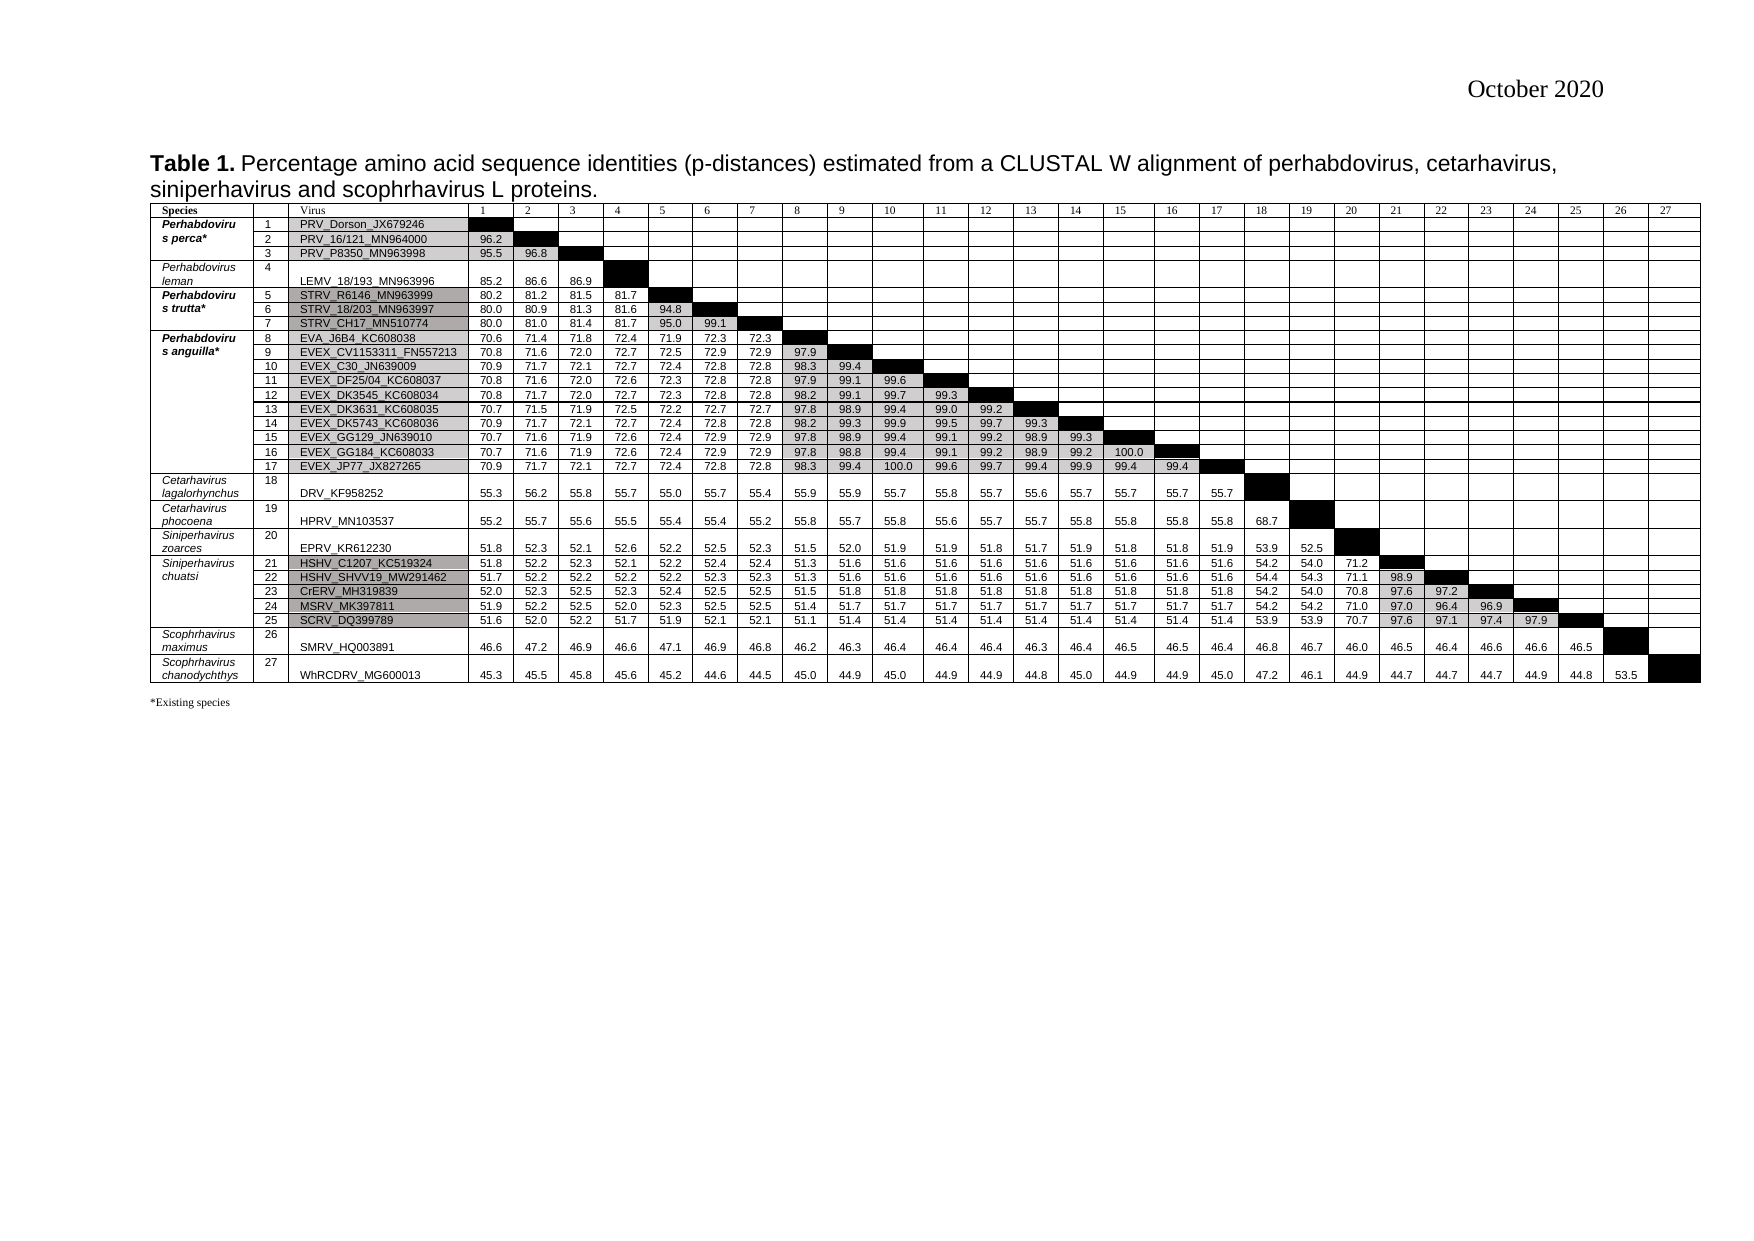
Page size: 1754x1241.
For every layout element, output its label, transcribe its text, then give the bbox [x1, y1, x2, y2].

table_cell 56.2 [514, 474, 558, 500]
table_cell 99.2 [1059, 445, 1103, 458]
table_cell [828, 317, 872, 330]
table_cell [1649, 403, 1700, 416]
table_cell [1559, 529, 1603, 555]
table_cell [1514, 460, 1558, 473]
table_cell [1104, 288, 1154, 302]
table_cell 99.7 [873, 388, 923, 401]
table_cell [1514, 431, 1558, 444]
table_cell [1104, 232, 1154, 246]
table_cell 46.4 [1059, 628, 1103, 654]
table_cell 51.7 [873, 599, 923, 612]
table_cell [1649, 360, 1700, 373]
table_cell [1425, 445, 1468, 458]
table_cell [738, 218, 782, 231]
table_cell [1469, 501, 1513, 528]
table_cell [1200, 218, 1244, 231]
table_cell 72.4 [649, 417, 692, 430]
table_cell 16 [254, 445, 288, 458]
table_cell [1155, 331, 1199, 344]
table_cell [1425, 417, 1468, 430]
table_cell 51.6 [1104, 571, 1154, 584]
table_cell [1335, 417, 1379, 430]
table_cell [1245, 247, 1289, 260]
table_cell LEMV_18/193_MN963996 [289, 261, 468, 287]
table_cell 100.0 [1104, 445, 1154, 458]
table_cell 51.6 [1155, 571, 1199, 584]
table_cell [559, 232, 603, 246]
table_cell 51.8 [969, 529, 1013, 555]
table_cell 44.7 [1425, 655, 1468, 682]
table_cell [1604, 599, 1648, 612]
table_cell 72.9 [693, 345, 737, 359]
table_cell 11 [254, 374, 288, 387]
table_cell [1155, 317, 1199, 330]
table_cell [1604, 556, 1648, 569]
table_cell [969, 360, 1013, 373]
table_cell [1604, 501, 1648, 528]
table_cell 51.4 [873, 614, 923, 627]
table_cell [1649, 417, 1700, 430]
table_cell 72.9 [693, 431, 737, 444]
table_cell [1245, 261, 1289, 287]
table_cell 86.6 [514, 261, 558, 287]
table_cell [649, 288, 692, 302]
table_cell [1604, 445, 1648, 458]
table_cell 99.4 [873, 445, 923, 458]
table_cell [1649, 288, 1700, 302]
table_cell [1425, 501, 1468, 528]
table_cell 51.6 [1200, 556, 1244, 569]
table_cell [1200, 303, 1244, 316]
table_cell [828, 261, 872, 287]
table_cell EPRV_KR612230 [289, 529, 468, 555]
table_cell [1245, 445, 1289, 458]
table_cell 85.2 [469, 261, 513, 287]
table_cell [1104, 388, 1154, 401]
table_cell MSRV_MK397811 [289, 599, 468, 612]
table_cell [1059, 417, 1103, 430]
table_cell 46.5 [1559, 628, 1603, 654]
table_cell 4 [254, 261, 288, 287]
table_cell 51.6 [924, 571, 968, 584]
table_cell 98.9 [828, 431, 872, 444]
table_cell [1200, 388, 1244, 401]
table_cell 44.9 [969, 655, 1013, 682]
table_cell [1469, 529, 1513, 555]
table_cell Cetarhavirus phocoena [151, 501, 253, 528]
table_header 10 [873, 204, 923, 217]
table_cell 72.5 [649, 345, 692, 359]
table_cell 52.5 [693, 529, 737, 555]
table_cell [1200, 431, 1244, 444]
table_cell [693, 261, 737, 287]
table_cell 80.2 [469, 288, 513, 302]
table_cell [1290, 445, 1334, 458]
table_cell [1649, 331, 1700, 344]
table_cell CrERV_MH319839 [289, 585, 468, 598]
table_cell 46.5 [1104, 628, 1154, 654]
table_cell [1380, 303, 1424, 316]
table_cell 51.4 [1059, 614, 1103, 627]
table_cell 15 [254, 431, 288, 444]
table_cell [1380, 445, 1424, 458]
table_cell [1014, 403, 1058, 416]
table_cell 55.6 [1014, 474, 1058, 500]
table_cell 51.8 [1104, 529, 1154, 555]
table_cell 51.8 [1155, 529, 1199, 555]
table_cell 51.3 [783, 571, 827, 584]
table_cell [1380, 261, 1424, 287]
table_cell [783, 247, 827, 260]
table_cell [1559, 388, 1603, 401]
table_cell [1604, 288, 1648, 302]
table_cell 55.9 [783, 474, 827, 500]
table_cell [1014, 232, 1058, 246]
table_cell 99.3 [828, 417, 872, 430]
table_cell 81.7 [604, 288, 648, 302]
table_cell 51.9 [873, 529, 923, 555]
table_cell [1335, 529, 1379, 555]
table_header 27 [1649, 204, 1700, 217]
table_cell [1335, 317, 1379, 330]
table_cell [1335, 501, 1379, 528]
table_cell [1559, 317, 1603, 330]
table_cell 52.0 [469, 585, 513, 598]
table_cell [1380, 460, 1424, 473]
table_cell 71.9 [559, 445, 603, 458]
table_cell 44.7 [1469, 655, 1513, 682]
table_cell 3 [254, 247, 288, 260]
table_cell [1335, 261, 1379, 287]
table_header 7 [738, 204, 782, 217]
table_cell [1014, 218, 1058, 231]
table_cell SCRV_DQ399789 [289, 614, 468, 627]
table_cell [1335, 360, 1379, 373]
table_cell [1469, 345, 1513, 359]
table_cell [1380, 232, 1424, 246]
table_cell 52.0 [604, 599, 648, 612]
table_cell [1604, 431, 1648, 444]
table_cell [1425, 288, 1468, 302]
table_cell 55.8 [559, 474, 603, 500]
table_cell [1290, 331, 1334, 344]
table_cell 71.2 [1335, 556, 1379, 569]
table_cell 97.6 [1380, 614, 1424, 627]
table_cell [1380, 501, 1424, 528]
table_cell 99.3 [924, 388, 968, 401]
table_cell [924, 345, 968, 359]
table_cell 72.3 [738, 331, 782, 344]
table_cell 97.2 [1425, 585, 1468, 598]
table_header 13 [1014, 204, 1058, 217]
table_cell [1425, 403, 1468, 416]
table_cell 52.2 [514, 599, 558, 612]
table_cell [1200, 460, 1244, 473]
table_cell 96.4 [1425, 599, 1468, 612]
table_cell [1649, 374, 1700, 387]
table_cell [1514, 585, 1558, 598]
table_cell [1290, 317, 1334, 330]
table_cell 72.3 [649, 374, 692, 387]
table_cell [1649, 529, 1700, 555]
table_cell [1245, 403, 1289, 416]
table_cell 71.6 [514, 431, 558, 444]
table_cell Scophrhavirus chanodychthys [151, 655, 253, 682]
table_cell [1514, 529, 1558, 555]
table_cell [969, 288, 1013, 302]
table_cell [1425, 571, 1468, 584]
table_cell 51.4 [1014, 614, 1058, 627]
table_cell 51.6 [1059, 571, 1103, 584]
table_cell 72.8 [693, 460, 737, 473]
table_cell 80.0 [469, 303, 513, 316]
table_cell 55.2 [469, 501, 513, 528]
table_cell [1059, 360, 1103, 373]
table_cell [1059, 374, 1103, 387]
table_cell 51.8 [1200, 585, 1244, 598]
table_cell 46.8 [1245, 628, 1289, 654]
table_cell [1104, 317, 1154, 330]
table_cell 72.1 [559, 417, 603, 430]
table_cell [924, 247, 968, 260]
table_cell 97.9 [783, 345, 827, 359]
table_cell [1290, 417, 1334, 430]
table_cell 46.5 [1380, 628, 1424, 654]
table_cell [924, 303, 968, 316]
table_cell 45.8 [559, 655, 603, 682]
table_cell 54.0 [1290, 585, 1334, 598]
table_cell 96.8 [514, 247, 558, 260]
table_cell [1104, 303, 1154, 316]
table_cell 51.7 [1155, 599, 1199, 612]
table_cell [1200, 345, 1244, 359]
table_cell 51.8 [1014, 585, 1058, 598]
table_cell [1059, 345, 1103, 359]
table_cell 98.9 [1014, 431, 1058, 444]
table_header 20 [1335, 204, 1379, 217]
table_cell 51.7 [604, 614, 648, 627]
table_cell [1514, 345, 1558, 359]
table_cell 46.2 [783, 628, 827, 654]
table_cell [1604, 403, 1648, 416]
table_cell 46.4 [1425, 628, 1468, 654]
table_cell 71.8 [559, 331, 603, 344]
table_cell [828, 218, 872, 231]
table_cell 44.7 [1380, 655, 1424, 682]
table_cell 97.8 [783, 445, 827, 458]
table_cell 51.1 [783, 614, 827, 627]
table_cell 51.5 [783, 529, 827, 555]
table_cell 46.6 [1514, 628, 1558, 654]
table_cell [1290, 374, 1334, 387]
table_cell [1469, 232, 1513, 246]
table_cell [1155, 360, 1199, 373]
table_cell [969, 331, 1013, 344]
table_cell [1380, 345, 1424, 359]
table_cell [1604, 571, 1648, 584]
table_cell HSHV_SHVV19_MW291462 [289, 571, 468, 584]
table_cell [1425, 388, 1468, 401]
table_cell 52.5 [559, 599, 603, 612]
table_cell [1380, 331, 1424, 344]
table_cell 72.9 [738, 431, 782, 444]
table_cell 99.4 [873, 431, 923, 444]
table_cell 54.2 [1245, 599, 1289, 612]
table_cell 52.5 [738, 599, 782, 612]
table_cell 52.4 [738, 556, 782, 569]
table_cell [1469, 261, 1513, 287]
table_cell 71.6 [514, 445, 558, 458]
table_cell [1469, 431, 1513, 444]
table_cell 51.6 [1014, 556, 1058, 569]
table_cell 44.9 [828, 655, 872, 682]
table_cell 51.8 [469, 556, 513, 569]
table_cell 70.6 [469, 331, 513, 344]
table_cell 55.4 [693, 501, 737, 528]
table_cell 70.8 [469, 388, 513, 401]
table_cell 95.5 [469, 247, 513, 260]
table_cell [783, 303, 827, 316]
table_cell [1559, 431, 1603, 444]
table_cell [649, 261, 692, 287]
table_cell [1514, 247, 1558, 260]
table_cell [1604, 374, 1648, 387]
table_cell 54.4 [1245, 571, 1289, 584]
table_cell [1604, 529, 1648, 555]
table_cell [1469, 374, 1513, 387]
table_cell [1559, 360, 1603, 373]
table_cell 72.9 [738, 345, 782, 359]
table_cell 72.4 [649, 360, 692, 373]
table_cell [1335, 288, 1379, 302]
table_cell 52.5 [693, 599, 737, 612]
table_cell 51.4 [1200, 614, 1244, 627]
table_cell 99.2 [969, 431, 1013, 444]
table_cell [1469, 571, 1513, 584]
table_cell 71.0 [1335, 599, 1379, 612]
table_cell [1014, 345, 1058, 359]
table_cell [1559, 556, 1603, 569]
table_cell [1649, 628, 1700, 654]
table_cell 71.6 [514, 345, 558, 359]
table_cell 52.1 [693, 614, 737, 627]
table_cell 70.7 [1335, 614, 1379, 627]
table_header Species [151, 204, 253, 217]
table_cell [1469, 445, 1513, 458]
table_header 12 [969, 204, 1013, 217]
table_cell 9 [254, 345, 288, 359]
table_cell [1514, 331, 1558, 344]
table_cell 8 [254, 331, 288, 344]
table_cell 52.6 [604, 529, 648, 555]
table_cell 51.9 [1200, 529, 1244, 555]
table_cell [1200, 403, 1244, 416]
table_cell 72.4 [604, 331, 648, 344]
table_cell [783, 232, 827, 246]
table_cell [1155, 431, 1199, 444]
table_cell 55.7 [1155, 474, 1199, 500]
table_cell 71.7 [514, 388, 558, 401]
table_cell 55.7 [969, 501, 1013, 528]
table_cell 51.8 [469, 529, 513, 555]
table_cell SMRV_HQ003891 [289, 628, 468, 654]
table_cell 52.3 [649, 599, 692, 612]
table_cell 55.7 [693, 474, 737, 500]
table_cell [1604, 331, 1648, 344]
table_cell 99.4 [828, 360, 872, 373]
table_cell 18 [254, 474, 288, 500]
table_cell 98.2 [783, 417, 827, 430]
table_cell [738, 261, 782, 287]
table_cell 51.8 [1104, 585, 1154, 598]
table_cell [783, 331, 827, 344]
table_cell [1559, 303, 1603, 316]
table_cell 51.4 [924, 614, 968, 627]
table_cell 44.9 [1514, 655, 1558, 682]
text *Existing species [150, 696, 1604, 709]
table_cell [1559, 445, 1603, 458]
table_cell 55.6 [924, 501, 968, 528]
table_cell [1014, 261, 1058, 287]
table_cell [1155, 303, 1199, 316]
table_cell [1649, 474, 1700, 500]
table_cell [1425, 374, 1468, 387]
table_cell 45.0 [873, 655, 923, 682]
table_cell 52.1 [559, 529, 603, 555]
table_cell [969, 345, 1013, 359]
table_cell [1514, 388, 1558, 401]
table_cell [1290, 261, 1334, 287]
table_cell 72.6 [604, 374, 648, 387]
table_cell 72.2 [649, 403, 692, 416]
table_cell 55.8 [1059, 501, 1103, 528]
table_cell 54.2 [1245, 585, 1289, 598]
table_cell [1604, 460, 1648, 473]
table_cell 55.8 [1104, 501, 1154, 528]
table_cell 72.6 [604, 431, 648, 444]
table_cell [1380, 360, 1424, 373]
table_cell 44.9 [924, 655, 968, 682]
table_cell 71.9 [559, 403, 603, 416]
table_cell [1649, 460, 1700, 473]
table_cell [924, 374, 968, 387]
table_cell [1245, 388, 1289, 401]
table_cell 51.6 [873, 571, 923, 584]
table_cell 52.1 [604, 556, 648, 569]
table_cell [1604, 585, 1648, 598]
table_cell 44.9 [1104, 655, 1154, 682]
table_cell 98.3 [783, 460, 827, 473]
table_cell 27 [254, 655, 288, 682]
table_cell 81.6 [604, 303, 648, 316]
table_cell [873, 218, 923, 231]
table_cell [969, 247, 1013, 260]
table_cell [1469, 474, 1513, 500]
table_cell [1290, 388, 1334, 401]
table_cell [649, 232, 692, 246]
table_header 17 [1200, 204, 1244, 217]
table_cell 46.5 [1155, 628, 1199, 654]
table_cell [1514, 288, 1558, 302]
table_cell 72.0 [559, 345, 603, 359]
table_cell [1469, 403, 1513, 416]
table_cell [1604, 360, 1648, 373]
table_cell 72.7 [604, 388, 648, 401]
table_cell 44.5 [738, 655, 782, 682]
table_cell [1290, 474, 1334, 500]
table_cell [1335, 232, 1379, 246]
table_cell EVEX_DF25/04_KC608037 [289, 374, 468, 387]
table_cell [873, 247, 923, 260]
table_cell 72.7 [604, 360, 648, 373]
table_cell [1059, 232, 1103, 246]
table_cell 55.9 [828, 474, 872, 500]
table_cell [1104, 374, 1154, 387]
table_cell [1559, 571, 1603, 584]
table_cell Perhabdovirus anguilla* [151, 331, 253, 473]
table_cell 52.5 [1290, 529, 1334, 555]
table_cell [604, 232, 648, 246]
table_cell 51.4 [1155, 614, 1199, 627]
table_cell 98.2 [783, 388, 827, 401]
table_cell [924, 232, 968, 246]
table_cell [1290, 232, 1334, 246]
table_cell [693, 232, 737, 246]
table_cell 45.0 [1200, 655, 1244, 682]
table_cell Siniperhavirus zoarces [151, 529, 253, 555]
table_cell 51.7 [1014, 529, 1058, 555]
table_cell [1649, 556, 1700, 569]
table_cell [828, 232, 872, 246]
table_cell [693, 303, 737, 316]
table_cell [1014, 331, 1058, 344]
table_cell [1335, 474, 1379, 500]
table_cell [1014, 374, 1058, 387]
table_cell 71.7 [514, 360, 558, 373]
table_cell 51.4 [783, 599, 827, 612]
table_cell 54.3 [1290, 571, 1334, 584]
table_cell 52.3 [738, 529, 782, 555]
table_cell [1245, 317, 1289, 330]
table_cell [1559, 474, 1603, 500]
table_cell [783, 288, 827, 302]
table_cell 81.2 [514, 288, 558, 302]
table_cell 51.6 [969, 571, 1013, 584]
table_cell 51.5 [783, 585, 827, 598]
table_cell [924, 218, 968, 231]
table_cell 51.6 [1059, 556, 1103, 569]
table_cell [1245, 232, 1289, 246]
table_cell 95.0 [649, 317, 692, 330]
table_cell 52.3 [693, 571, 737, 584]
table_cell [738, 317, 782, 330]
table_cell [1245, 374, 1289, 387]
table_cell EVEX_GG184_KC608033 [289, 445, 468, 458]
table_cell 72.7 [604, 417, 648, 430]
table_cell 97.0 [1380, 599, 1424, 612]
table_cell [559, 247, 603, 260]
table_cell [604, 218, 648, 231]
table_cell [1469, 417, 1513, 430]
table_cell [1059, 331, 1103, 344]
table_cell 6 [254, 303, 288, 316]
table_cell 99.4 [1155, 460, 1199, 473]
table_cell [969, 232, 1013, 246]
table_cell Siniperhavirus chuatsi [151, 556, 253, 627]
table_cell [1559, 218, 1603, 231]
table_cell 72.8 [738, 388, 782, 401]
table_cell 72.6 [604, 445, 648, 458]
table_cell [738, 247, 782, 260]
table_cell 52.4 [649, 585, 692, 598]
table_cell [1559, 331, 1603, 344]
table_cell 72.8 [738, 360, 782, 373]
table_cell [1469, 247, 1513, 260]
table_cell 99.1 [828, 374, 872, 387]
table_cell [1335, 374, 1379, 387]
table_cell [873, 232, 923, 246]
table_cell 54.0 [1290, 556, 1334, 569]
table_cell 52.1 [738, 614, 782, 627]
table_cell 52.2 [559, 614, 603, 627]
table_cell [1245, 345, 1289, 359]
table_cell 55.3 [469, 474, 513, 500]
table_cell [1059, 388, 1103, 401]
table_cell [604, 261, 648, 287]
table_cell [1155, 247, 1199, 260]
table_cell [1649, 232, 1700, 246]
table_header 9 [828, 204, 872, 217]
table_cell 46.4 [1200, 628, 1244, 654]
table_cell 72.9 [738, 445, 782, 458]
table_cell [1604, 388, 1648, 401]
table_cell [1425, 474, 1468, 500]
table_cell [693, 247, 737, 260]
table_cell 46.4 [969, 628, 1013, 654]
table_cell [1014, 288, 1058, 302]
table_cell [1514, 317, 1558, 330]
table_cell [1014, 303, 1058, 316]
table_cell [1104, 360, 1154, 373]
table_cell [1469, 388, 1513, 401]
table_cell [469, 218, 513, 231]
table_cell EVEX_GG129_JN639010 [289, 431, 468, 444]
table_cell 46.6 [1469, 628, 1513, 654]
table_cell 46.4 [873, 628, 923, 654]
table_cell [1014, 317, 1058, 330]
table_header 25 [1559, 204, 1603, 217]
table_cell [559, 218, 603, 231]
table_cell 98.3 [783, 360, 827, 373]
table_cell [1649, 501, 1700, 528]
table_cell [1380, 403, 1424, 416]
table_header 8 [783, 204, 827, 217]
table_cell [1290, 431, 1334, 444]
table_cell [1155, 374, 1199, 387]
table_cell 55.8 [924, 474, 968, 500]
table_cell [1200, 232, 1244, 246]
table_cell 52.2 [604, 571, 648, 584]
table_cell [1335, 345, 1379, 359]
table_cell 46.0 [1335, 628, 1379, 654]
table_cell 72.3 [693, 331, 737, 344]
table_cell [969, 374, 1013, 387]
table_header 1 [469, 204, 513, 217]
table_cell 72.8 [738, 460, 782, 473]
table_cell Perhabdovirus leman [151, 261, 253, 287]
table_cell [1245, 218, 1289, 231]
table_cell 46.1 [1290, 655, 1334, 682]
table_cell 97.4 [1469, 614, 1513, 627]
table_cell PRV_Dorson_JX679246 [289, 218, 468, 231]
table_cell 81.5 [559, 288, 603, 302]
table_cell [1335, 403, 1379, 416]
table_cell [1514, 501, 1558, 528]
table_cell 99.9 [1059, 460, 1103, 473]
table_cell 51.6 [828, 556, 872, 569]
table_cell [873, 345, 923, 359]
table_cell [1059, 218, 1103, 231]
table_cell [1425, 345, 1468, 359]
table_cell 99.4 [828, 460, 872, 473]
table_cell 55.4 [649, 501, 692, 528]
table_cell 99.4 [1104, 460, 1154, 473]
table_cell 99.2 [969, 403, 1013, 416]
table_cell 55.5 [604, 501, 648, 528]
table_cell 47.2 [1245, 655, 1289, 682]
table_cell 99.7 [969, 460, 1013, 473]
table_cell 53.5 [1604, 655, 1648, 682]
table_cell 52.4 [693, 556, 737, 569]
table_cell 55.8 [783, 501, 827, 528]
table_cell 19 [254, 501, 288, 528]
table_cell 54.2 [1245, 556, 1289, 569]
table_cell 47.2 [514, 628, 558, 654]
table_cell [1200, 288, 1244, 302]
table_cell [1104, 247, 1154, 260]
table_cell 51.6 [1200, 571, 1244, 584]
table_cell 97.1 [1425, 614, 1468, 627]
table_cell [828, 331, 872, 344]
table_cell 98.9 [1380, 571, 1424, 584]
table_cell 99.1 [924, 445, 968, 458]
table_cell 98.9 [828, 403, 872, 416]
table_header 22 [1425, 204, 1468, 217]
table_cell 45.3 [469, 655, 513, 682]
table_cell [1290, 360, 1334, 373]
table_cell [1155, 388, 1199, 401]
table_cell 55.7 [514, 501, 558, 528]
table_cell 52.5 [738, 585, 782, 598]
table_cell 55.4 [738, 474, 782, 500]
table_header 15 [1104, 204, 1154, 217]
table_cell [1604, 474, 1648, 500]
table_cell 53.9 [1245, 529, 1289, 555]
table_cell EVEX_DK5743_KC608036 [289, 417, 468, 430]
table_cell [1559, 599, 1603, 612]
table_header 23 [1469, 204, 1513, 217]
table_cell [1104, 417, 1154, 430]
table_cell 52.3 [604, 585, 648, 598]
table_cell 52.5 [559, 585, 603, 598]
table_cell [1200, 331, 1244, 344]
table_cell 98.8 [828, 445, 872, 458]
table_cell 99.9 [873, 417, 923, 430]
table_cell [1425, 360, 1468, 373]
table_cell [1155, 445, 1199, 458]
table_cell [1104, 403, 1154, 416]
table_cell [873, 360, 923, 373]
table_cell [1425, 261, 1468, 287]
table_cell 72.8 [693, 388, 737, 401]
table_cell [1514, 374, 1558, 387]
table_cell 52.3 [738, 571, 782, 584]
table_cell [1649, 431, 1700, 444]
table_cell [1469, 218, 1513, 231]
table_cell 51.6 [924, 556, 968, 569]
table_cell [1245, 331, 1289, 344]
table_cell 46.4 [924, 628, 968, 654]
table_cell PRV_16/121_MN964000 [289, 232, 468, 246]
table_cell [1425, 317, 1468, 330]
table_cell [514, 218, 558, 231]
table_cell [1290, 403, 1334, 416]
table_cell 55.7 [828, 501, 872, 528]
table_cell [1155, 261, 1199, 287]
table_cell 99.3 [1014, 417, 1058, 430]
table_cell [1200, 374, 1244, 387]
table_cell 52.2 [649, 556, 692, 569]
table_header 24 [1514, 204, 1558, 217]
table_cell 55.7 [1200, 474, 1244, 500]
table_cell [828, 247, 872, 260]
table_cell 45.6 [604, 655, 648, 682]
table_cell [1514, 599, 1558, 612]
table_cell [514, 232, 558, 246]
table_cell [1425, 247, 1468, 260]
table_cell 14 [254, 417, 288, 430]
table_cell [1649, 614, 1700, 627]
table_cell [1290, 303, 1334, 316]
table_cell [1559, 403, 1603, 416]
table_cell 72.1 [559, 460, 603, 473]
table_cell [828, 288, 872, 302]
table_cell [783, 218, 827, 231]
table_cell 51.7 [1014, 599, 1058, 612]
table_cell 55.8 [873, 501, 923, 528]
table_cell [1514, 556, 1558, 569]
table_cell [1649, 303, 1700, 316]
table_cell [1155, 232, 1199, 246]
table_cell 23 [254, 585, 288, 598]
table_cell [1425, 431, 1468, 444]
table_cell 72.4 [649, 460, 692, 473]
table_cell 72.8 [693, 360, 737, 373]
table_cell 24 [254, 599, 288, 612]
table_cell 54.2 [1290, 599, 1334, 612]
table_cell 96.2 [469, 232, 513, 246]
table_cell 51.7 [1104, 599, 1154, 612]
table_cell 21 [254, 556, 288, 569]
table_cell [1380, 317, 1424, 330]
table_cell [873, 317, 923, 330]
table_header 26 [1604, 204, 1648, 217]
table_header Virus [289, 204, 468, 217]
table_cell [1380, 431, 1424, 444]
table_cell [1514, 474, 1558, 500]
table_cell [1335, 247, 1379, 260]
table_cell DRV_KF958252 [289, 474, 468, 500]
table_cell [1245, 431, 1289, 444]
table_cell 45.5 [514, 655, 558, 682]
table_cell [1380, 247, 1424, 260]
table_cell WhRCDRV_MG600013 [289, 655, 468, 682]
table_cell [1559, 288, 1603, 302]
table_cell 68.7 [1245, 501, 1289, 528]
table_cell 7 [254, 317, 288, 330]
table_cell [1059, 261, 1103, 287]
table_cell 99.1 [828, 388, 872, 401]
table_cell [1604, 417, 1648, 430]
table_cell 46.3 [1014, 628, 1058, 654]
table_cell STRV_18/203_MN963997 [289, 303, 468, 316]
table_cell 97.9 [1514, 614, 1558, 627]
table_cell 46.9 [559, 628, 603, 654]
table_cell [1014, 247, 1058, 260]
table_cell 71.1 [1335, 571, 1379, 584]
table_cell [1604, 247, 1648, 260]
table_cell [1104, 261, 1154, 287]
table_cell [1559, 232, 1603, 246]
table_cell [1380, 388, 1424, 401]
table_cell [1469, 288, 1513, 302]
table_cell [1649, 388, 1700, 401]
table_cell [1104, 218, 1154, 231]
table_cell 1 [254, 218, 288, 231]
table_cell EVA_J6B4_KC608038 [289, 331, 468, 344]
table_cell [1104, 331, 1154, 344]
table_cell 13 [254, 403, 288, 416]
table_cell [1559, 345, 1603, 359]
table_cell 94.8 [649, 303, 692, 316]
table_cell [1604, 232, 1648, 246]
table_cell 51.6 [1104, 556, 1154, 569]
table_cell 51.4 [1104, 614, 1154, 627]
table_cell 52.0 [828, 529, 872, 555]
table_cell 100.0 [873, 460, 923, 473]
table_cell 72.8 [738, 374, 782, 387]
table_cell [1649, 585, 1700, 598]
table_cell 71.4 [514, 331, 558, 344]
table_cell 51.7 [469, 571, 513, 584]
table_cell 20 [254, 529, 288, 555]
table_cell [1559, 247, 1603, 260]
table_cell [1604, 317, 1648, 330]
table_cell 51.7 [969, 599, 1013, 612]
table_cell [1559, 614, 1603, 627]
table_cell 97.6 [1380, 585, 1424, 598]
table_cell [693, 288, 737, 302]
table_cell 86.9 [559, 261, 603, 287]
table_cell EVEX_DK3545_KC608034 [289, 388, 468, 401]
table_cell 55.8 [1155, 501, 1199, 528]
table_cell [1649, 345, 1700, 359]
table_cell 72.1 [559, 360, 603, 373]
table_cell [1425, 218, 1468, 231]
table_cell 2 [254, 232, 288, 246]
table_cell 71.5 [514, 403, 558, 416]
table_cell [1604, 614, 1648, 627]
table_header 4 [604, 204, 648, 217]
table_cell 52.2 [649, 571, 692, 584]
table_cell [1514, 403, 1558, 416]
table_cell [604, 247, 648, 260]
table_cell 51.9 [469, 599, 513, 612]
table_cell [1380, 288, 1424, 302]
table_cell 52.2 [649, 529, 692, 555]
table_cell [969, 317, 1013, 330]
table_cell [924, 288, 968, 302]
table_cell 72.9 [693, 445, 737, 458]
table_cell [1380, 417, 1424, 430]
table_cell 70.9 [469, 417, 513, 430]
table_cell [649, 247, 692, 260]
table_cell [1155, 218, 1199, 231]
table_cell [1290, 218, 1334, 231]
table_cell 72.7 [604, 345, 648, 359]
table_cell 70.7 [469, 445, 513, 458]
table_header 3 [559, 204, 603, 217]
table_cell [1104, 431, 1154, 444]
table_cell [1155, 288, 1199, 302]
table_cell [649, 218, 692, 231]
table_cell 51.4 [969, 614, 1013, 627]
table_cell 51.8 [924, 585, 968, 598]
table_header 18 [1245, 204, 1289, 217]
table_cell [1604, 218, 1648, 231]
table_cell 52.5 [693, 585, 737, 598]
table_cell 70.8 [469, 345, 513, 359]
table_cell [1059, 288, 1103, 302]
table_cell 97.9 [783, 374, 827, 387]
table_cell [969, 261, 1013, 287]
table_cell 51.6 [828, 571, 872, 584]
table_cell 51.7 [828, 599, 872, 612]
table_cell [738, 288, 782, 302]
table_cell [1514, 571, 1558, 584]
table_cell 71.9 [649, 331, 692, 344]
table_cell [1380, 529, 1424, 555]
table_cell 53.9 [1245, 614, 1289, 627]
table_cell [1245, 474, 1289, 500]
table_cell [1059, 403, 1103, 416]
table_cell [1604, 303, 1648, 316]
table_cell 70.9 [469, 460, 513, 473]
table_cell 99.5 [924, 417, 968, 430]
table_cell 55.7 [1104, 474, 1154, 500]
table_cell [1200, 417, 1244, 430]
table_cell [1380, 218, 1424, 231]
table_cell 51.8 [1059, 585, 1103, 598]
table_cell 46.7 [1290, 628, 1334, 654]
table_cell 52.3 [559, 556, 603, 569]
table_cell EVEX_C30_JN639009 [289, 360, 468, 373]
table_cell 81.4 [559, 317, 603, 330]
table_cell [1604, 628, 1648, 654]
table_cell 51.9 [924, 529, 968, 555]
table_cell EVEX_DK3631_KC608035 [289, 403, 468, 416]
table_cell 51.6 [469, 614, 513, 627]
table_cell 71.9 [559, 431, 603, 444]
table_cell [1335, 431, 1379, 444]
table_cell 97.8 [783, 403, 827, 416]
table_cell [1425, 303, 1468, 316]
table_cell [1649, 261, 1700, 287]
table_cell [1649, 317, 1700, 330]
table_cell 5 [254, 288, 288, 302]
table_cell 45.0 [1059, 655, 1103, 682]
table_cell 51.6 [1014, 571, 1058, 584]
table_cell [1514, 417, 1558, 430]
table_cell [1335, 388, 1379, 401]
table_header 14 [1059, 204, 1103, 217]
table_header 2 [514, 204, 558, 217]
table_cell 99.6 [924, 460, 968, 473]
table_cell [1014, 360, 1058, 373]
table_cell [969, 218, 1013, 231]
table_cell Scophrhavirus maximus [151, 628, 253, 654]
table_header 19 [1290, 204, 1334, 217]
table_cell [1514, 303, 1558, 316]
table_cell [1514, 218, 1558, 231]
table_cell 51.8 [873, 585, 923, 598]
table_cell [1059, 303, 1103, 316]
table_cell 12 [254, 388, 288, 401]
table_cell 99.7 [969, 417, 1013, 430]
table_cell [1200, 317, 1244, 330]
table_cell [1059, 247, 1103, 260]
table_cell [1559, 261, 1603, 287]
table_cell 44.8 [1014, 655, 1058, 682]
table_cell STRV_R6146_MN963999 [289, 288, 468, 302]
table_cell 51.6 [969, 556, 1013, 569]
table_cell [1514, 360, 1558, 373]
table_cell [1290, 345, 1334, 359]
table_cell 44.9 [1335, 655, 1379, 682]
table_cell [1290, 288, 1334, 302]
table_cell 99.1 [693, 317, 737, 330]
table_cell 70.9 [469, 360, 513, 373]
table_cell [1200, 261, 1244, 287]
table_cell 99.3 [1059, 431, 1103, 444]
table_cell 25 [254, 614, 288, 627]
table_cell [693, 218, 737, 231]
table_cell [783, 261, 827, 287]
table_cell 99.2 [969, 445, 1013, 458]
table_cell 96.9 [1469, 599, 1513, 612]
table_cell 55.6 [559, 501, 603, 528]
table_cell [1514, 232, 1558, 246]
table_cell [1649, 571, 1700, 584]
table_cell [873, 288, 923, 302]
table_header 21 [1380, 204, 1424, 217]
table_cell [1425, 556, 1468, 569]
table_cell 46.8 [738, 628, 782, 654]
table_cell [1380, 556, 1424, 569]
table_cell 55.7 [969, 474, 1013, 500]
table_cell [1469, 556, 1513, 569]
table_cell [1380, 474, 1424, 500]
table_cell 55.7 [873, 474, 923, 500]
table_cell 99.0 [924, 403, 968, 416]
table_cell [1335, 460, 1379, 473]
table_cell 51.7 [1059, 599, 1103, 612]
table_cell 55.7 [604, 474, 648, 500]
table_cell 99.4 [873, 403, 923, 416]
table_cell 51.6 [873, 556, 923, 569]
table_cell [1245, 417, 1289, 430]
table_cell 98.9 [1014, 445, 1058, 458]
table_cell 81.3 [559, 303, 603, 316]
table_cell 99.1 [924, 431, 968, 444]
table_cell [738, 303, 782, 316]
table_cell 26 [254, 628, 288, 654]
table_header 11 [924, 204, 968, 217]
table_cell 55.8 [1200, 501, 1244, 528]
table_cell 55.0 [649, 474, 692, 500]
table_cell 51.7 [924, 599, 968, 612]
table_cell 81.7 [604, 317, 648, 330]
table_cell 99.6 [873, 374, 923, 387]
table_cell [1559, 460, 1603, 473]
table_cell [1014, 388, 1058, 401]
table_cell [924, 317, 968, 330]
table_cell 55.7 [1014, 501, 1058, 528]
table_cell 51.3 [783, 556, 827, 569]
table_cell 72.3 [649, 388, 692, 401]
table_cell [1155, 345, 1199, 359]
table_cell [1469, 360, 1513, 373]
table_cell [1649, 218, 1700, 231]
table_cell [1604, 345, 1648, 359]
table_cell 72.8 [693, 417, 737, 430]
table_cell [1649, 655, 1700, 682]
table_cell Perhabdovirus perca* [151, 218, 253, 260]
table_cell 22 [254, 571, 288, 584]
table_cell [969, 388, 1013, 401]
table_cell 46.6 [604, 628, 648, 654]
table_cell [1104, 345, 1154, 359]
table_cell 47.1 [649, 628, 692, 654]
table_cell 53.9 [1290, 614, 1334, 627]
table_cell 97.8 [783, 431, 827, 444]
table_cell 72.7 [693, 403, 737, 416]
table_cell 46.9 [693, 628, 737, 654]
table_cell [924, 331, 968, 344]
table_cell 80.0 [469, 317, 513, 330]
table_cell 45.2 [649, 655, 692, 682]
text Table 1. Percentage amino acid sequence identities (p-distances) estimated from a CLUSTAL W alignment of perhabdovirus, cetarhavirus, siniperhavirus and scophrhavirus L proteins. [150, 150, 1604, 203]
table_cell 70.8 [469, 374, 513, 387]
table_cell 51.8 [1155, 585, 1199, 598]
table_cell EVEX_JP77_JX827265 [289, 460, 468, 473]
table_cell [1155, 417, 1199, 430]
table_cell 55.7 [1059, 474, 1103, 500]
table_cell [1059, 317, 1103, 330]
table_cell 52.3 [514, 585, 558, 598]
table_cell [1559, 417, 1603, 430]
table_cell 51.7 [1200, 599, 1244, 612]
table_cell [1559, 374, 1603, 387]
table_cell 51.9 [649, 614, 692, 627]
table_cell 44.9 [1155, 655, 1199, 682]
table_cell 55.2 [738, 501, 782, 528]
table_cell [738, 232, 782, 246]
table_header [254, 204, 288, 217]
table_cell 52.2 [514, 556, 558, 569]
table_cell [1649, 445, 1700, 458]
table_cell 17 [254, 460, 288, 473]
table_cell 71.7 [514, 460, 558, 473]
table_cell 80.9 [514, 303, 558, 316]
table_cell [1245, 360, 1289, 373]
table_cell 72.4 [649, 445, 692, 458]
table_cell HPRV_MN103537 [289, 501, 468, 528]
table_cell [1469, 331, 1513, 344]
table_cell [924, 261, 968, 287]
table_cell [1469, 303, 1513, 316]
table_cell STRV_CH17_MN510774 [289, 317, 468, 330]
table_cell 46.3 [828, 628, 872, 654]
table_cell [969, 303, 1013, 316]
table_cell [1335, 218, 1379, 231]
table_cell [1469, 460, 1513, 473]
table_cell [1649, 247, 1700, 260]
table_cell 52.2 [559, 571, 603, 584]
table_cell PRV_P8350_MN963998 [289, 247, 468, 260]
table_cell [873, 331, 923, 344]
table_cell 71.7 [514, 417, 558, 430]
table_cell [1335, 303, 1379, 316]
table_cell HSHV_C1207_KC519324 [289, 556, 468, 569]
table_cell [1649, 599, 1700, 612]
table_cell [873, 261, 923, 287]
table_cell 71.6 [514, 374, 558, 387]
table_cell 51.4 [828, 614, 872, 627]
table_cell 70.7 [469, 403, 513, 416]
table_header 5 [649, 204, 692, 217]
table_cell [1200, 360, 1244, 373]
table_cell 72.0 [559, 388, 603, 401]
table_cell 10 [254, 360, 288, 373]
table_cell [1425, 460, 1468, 473]
table_header 16 [1155, 204, 1199, 217]
table_cell 72.8 [693, 374, 737, 387]
table_cell [1200, 247, 1244, 260]
table_cell 72.7 [604, 460, 648, 473]
table_cell [873, 303, 923, 316]
table_cell [1290, 460, 1334, 473]
table_cell 44.8 [1559, 655, 1603, 682]
table_cell 45.0 [783, 655, 827, 682]
table_cell [828, 345, 872, 359]
table_cell 52.3 [514, 529, 558, 555]
table_cell [1469, 585, 1513, 598]
table_cell EVEX_CV1153311_FN557213 [289, 345, 468, 359]
table_cell 51.8 [828, 585, 872, 598]
table_cell [1559, 501, 1603, 528]
table_cell 44.6 [693, 655, 737, 682]
table_cell [924, 360, 968, 373]
table_cell 72.8 [738, 417, 782, 430]
table_cell 51.6 [1155, 556, 1199, 569]
table_cell Cetarhavirus lagalorhynchus [151, 474, 253, 500]
table_cell [1425, 331, 1468, 344]
table_cell 70.7 [469, 431, 513, 444]
table_cell [1335, 445, 1379, 458]
table_cell [1559, 585, 1603, 598]
table_cell 52.2 [514, 571, 558, 584]
table_cell 70.8 [1335, 585, 1379, 598]
table_cell [1200, 445, 1244, 458]
table_cell [1245, 460, 1289, 473]
table_cell [828, 303, 872, 316]
table_cell [1245, 303, 1289, 316]
table_cell [1469, 317, 1513, 330]
table_cell 46.6 [469, 628, 513, 654]
table_cell [1604, 261, 1648, 287]
table_cell [1245, 288, 1289, 302]
table_cell 99.4 [1014, 460, 1058, 473]
table_header 6 [693, 204, 737, 217]
table_cell 72.4 [649, 431, 692, 444]
table_cell [1425, 232, 1468, 246]
table_cell [1335, 331, 1379, 344]
table_cell 72.0 [559, 374, 603, 387]
table_cell 81.0 [514, 317, 558, 330]
table_cell [1290, 247, 1334, 260]
table_cell [1380, 374, 1424, 387]
table_cell [1290, 501, 1334, 528]
table_cell 52.0 [514, 614, 558, 627]
table_cell 51.9 [1059, 529, 1103, 555]
table_cell [1425, 529, 1468, 555]
table_cell 72.7 [738, 403, 782, 416]
table_cell 72.5 [604, 403, 648, 416]
table_cell [1155, 403, 1199, 416]
table_cell [1514, 445, 1558, 458]
table_cell 51.8 [969, 585, 1013, 598]
table_cell [1514, 261, 1558, 287]
table_cell Perhabdovirus trutta* [151, 288, 253, 330]
table_cell [783, 317, 827, 330]
